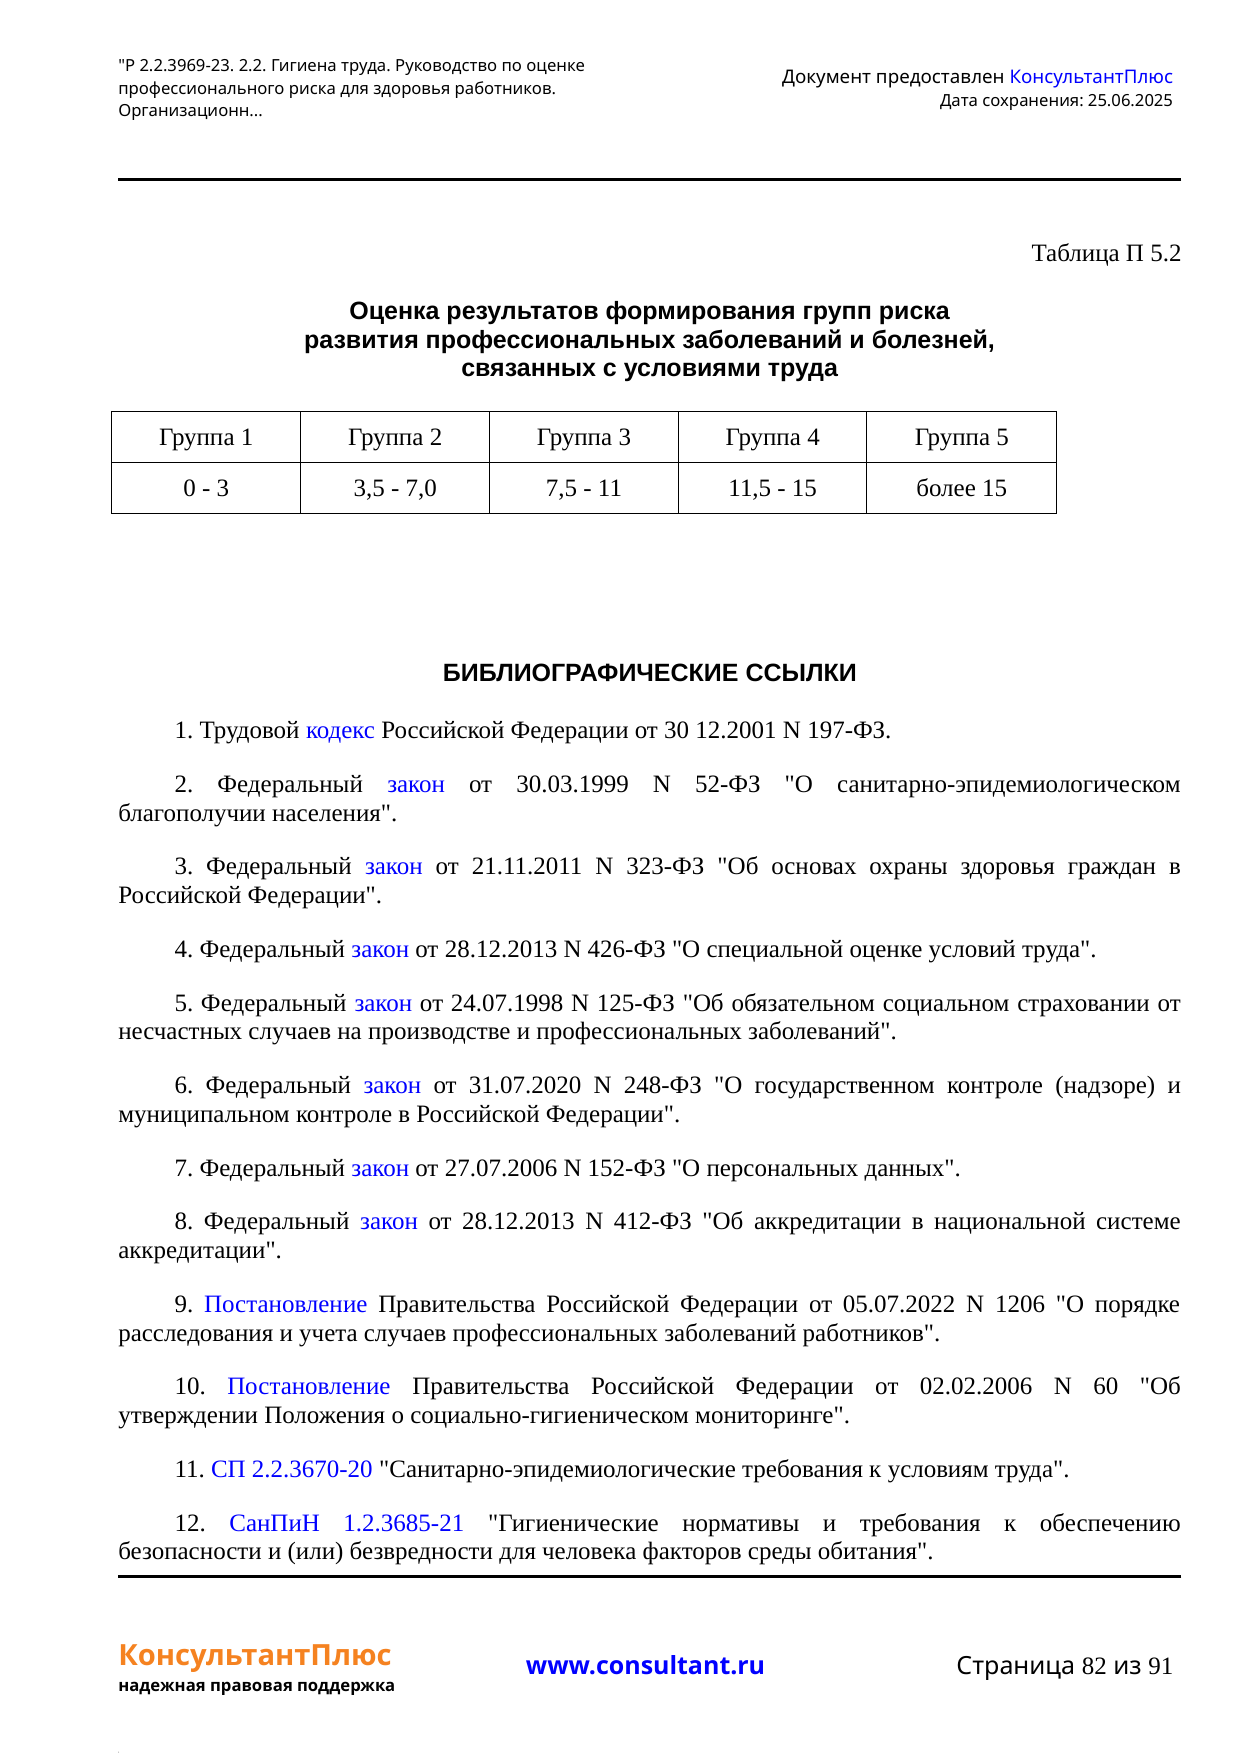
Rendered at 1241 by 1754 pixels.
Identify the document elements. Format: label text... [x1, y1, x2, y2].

text 2. Федеральный закон от 30.03.1999 N 52-ФЗ "О санитарно-эпидемиологическом благополучии населения". [118, 769, 1181, 826]
text 11. СП 2.2.3670-20 "Санитарно-эпидемиологические требования к условиям труда". [118, 1454, 1181, 1483]
text 3. Федеральный закон от 21.11.2011 N 323-ФЗ "Об основах охраны здоровья граждан в Российской Федерации". [118, 851, 1181, 909]
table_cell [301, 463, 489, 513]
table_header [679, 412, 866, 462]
text 5. Федеральный закон от 24.07.1998 N 125-ФЗ "Об обязательном социальном страховании от несчастных случаев на производстве и профессиональных заболеваний". [118, 988, 1181, 1045]
text Таблица П 5.2 [118, 238, 1181, 267]
text 7. Федеральный закон от 27.07.2006 N 152-ФЗ "О персональных данных". [118, 1153, 1181, 1181]
text 12. СанПиН 1.2.3685-21 "Гигиенические нормативы и требования к обеспечению безопасности и (или) безвредности для человека факторов среды обитания". [118, 1508, 1181, 1565]
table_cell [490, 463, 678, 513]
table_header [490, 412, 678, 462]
text 10. Постановление Правительства Российской Федерации от 02.02.2006 N 60 "Об утверждении Положения о социально-гигиеническом мониторинге". [118, 1371, 1181, 1429]
title Оценка результатов формирования групп риска [118, 296, 1181, 324]
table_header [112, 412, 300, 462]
text 4. Федеральный закон от 28.12.2013 N 426-ФЗ "О специальной оценке условий труда". [118, 934, 1181, 963]
title БИБЛИОГРАФИЧЕСКИЕ ССЫЛКИ [118, 658, 1181, 686]
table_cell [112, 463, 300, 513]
text 8. Федеральный закон от 28.12.2013 N 412-ФЗ "Об аккредитации в национальной системе аккредитации". [118, 1206, 1181, 1264]
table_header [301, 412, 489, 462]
text 9. Постановление Правительства Российской Федерации от 05.07.2022 N 1206 "О порядке расследования и учета случаев профессиональных заболеваний работников". [118, 1289, 1181, 1346]
title связанных с условиями труда [118, 353, 1181, 382]
text 6. Федеральный закон от 31.07.2020 N 248-ФЗ "О государственном контроле (надзоре) и муниципальном контроле в Российской Федерации". [118, 1070, 1181, 1128]
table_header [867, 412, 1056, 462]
title развития профессиональных заболеваний и болезней, [118, 324, 1181, 353]
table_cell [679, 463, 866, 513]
text 1. Трудовой кодекс Российской Федерации от 30 12.2001 N 197-ФЗ. [118, 715, 1181, 744]
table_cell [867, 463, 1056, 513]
